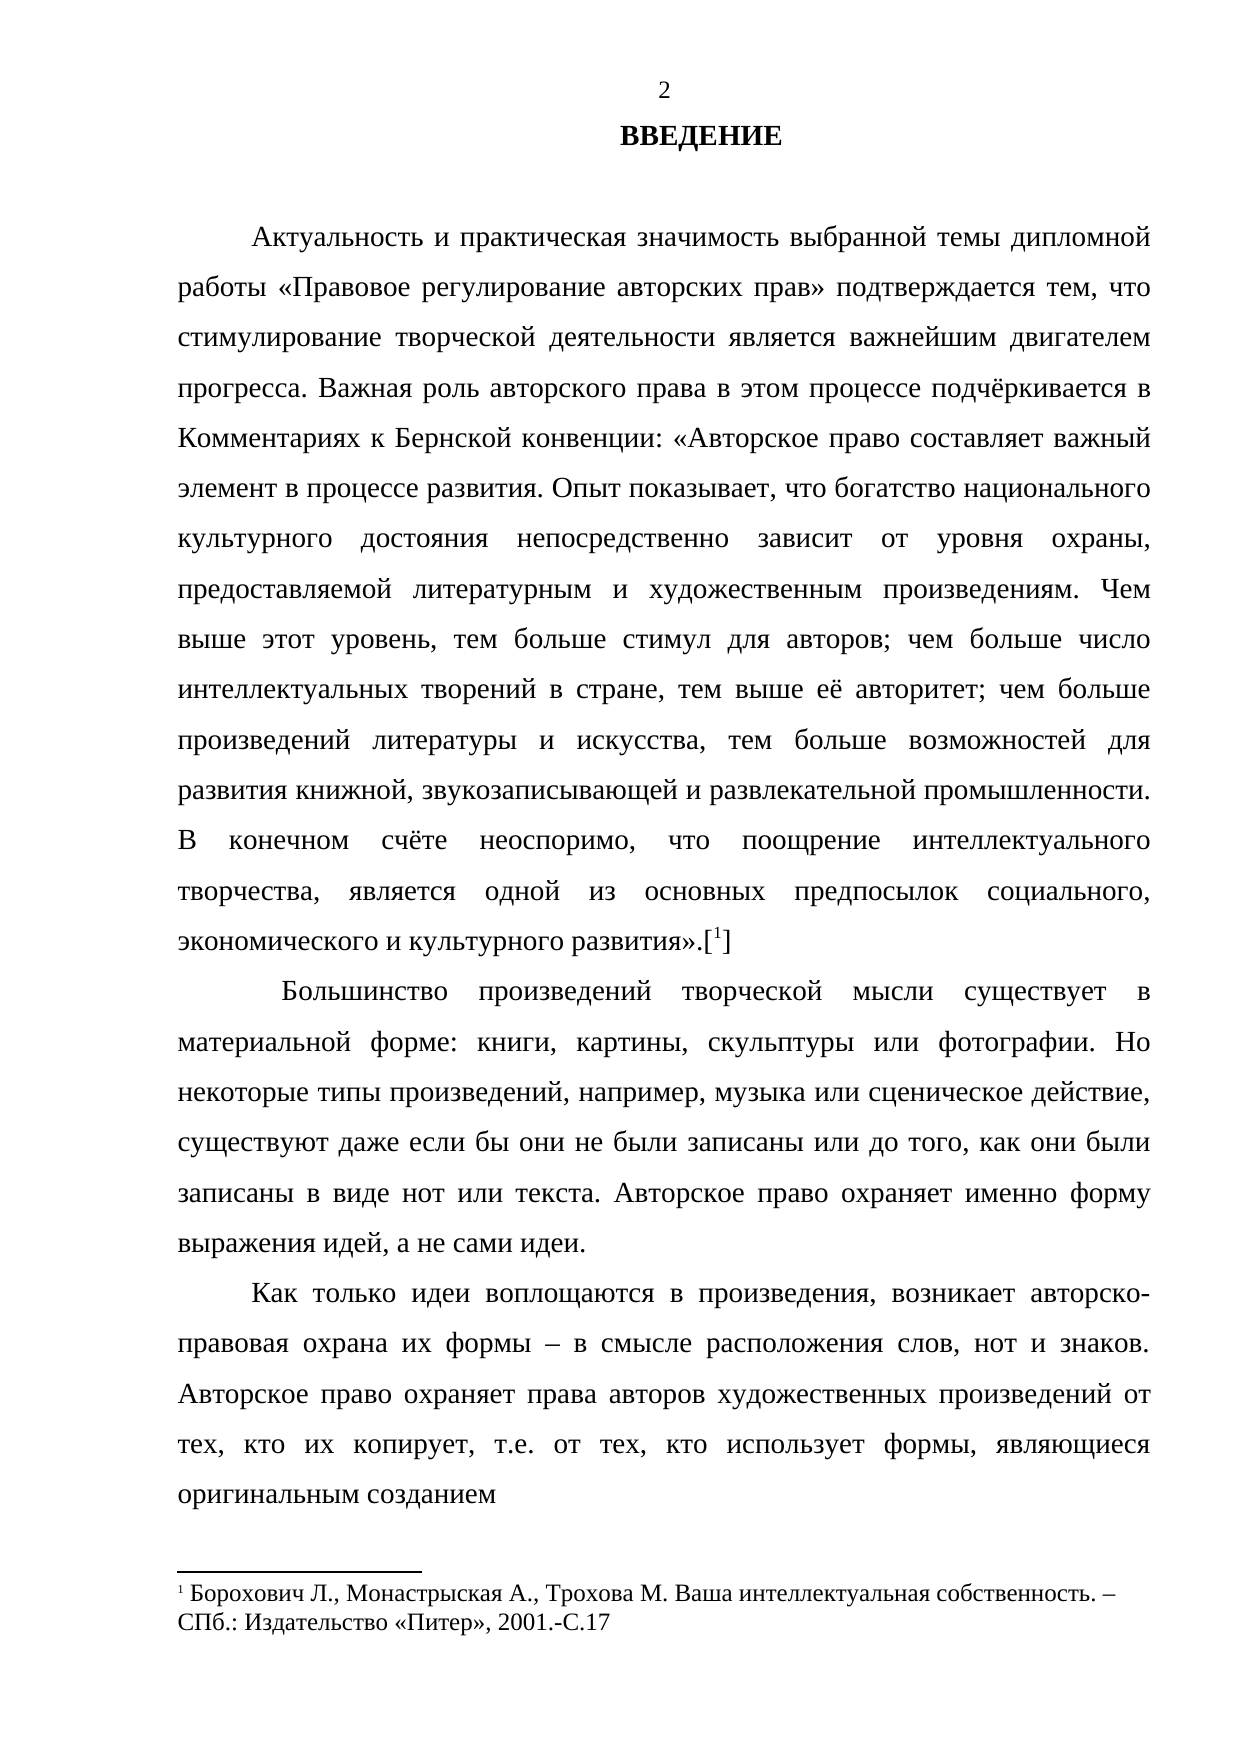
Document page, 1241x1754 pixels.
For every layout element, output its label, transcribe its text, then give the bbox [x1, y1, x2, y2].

text Актуальность и практическая значимость выбранной темы дипломной работы «Правовое регулирование авторских прав» подтверждается тем, что стимулирование творческой деятельности является важнейшим двигателем прогресса. Важная роль авторского права в этом процессе подчёркивается в Комментариях к Бернской конвенции: «Авторское право составляет важный элемент в процессе развития. Опыт показывает, что богатство национального культурного достояния непосредственно зависит от уровня охраны, предоставляемой литературным и художественным произведениям. Чем выше этот уровень, тем больше стимул для авторов; чем больше число интеллектуальных творений в стране, тем выше её авторитет; чем больше произведений литературы и искусства, тем больше возможностей для развития книжной, звукозаписывающей и развлекательной промышленности. В конечном счёте неоспоримо, что поощрение интеллектуального творчества, является одной из основных предпосылок социального, экономического и культурного развития».[] [177, 219, 1152, 957]
text Как только идеи воплощаются в произведения, возникает авторско-правовая охрана их формы – в смысле расположения слов, нот и знаков. Авторское право охраняет права авторов художественных произведений от тех, кто их копирует, т.е. от тех, кто использует формы, являющиеся оригинальным созданием [177, 1275, 1152, 1510]
text Большинство произведений творческой мысли существует в материальной форме: книги, картины, скульптуры или фотографии. Но некоторые типы произведений, например, музыка или сценическое действие, существуют даже если бы они не были записаны или до того, как они были записаны в виде нот или текста. Авторское право охраняет именно форму выражения идей, а не сами идеи. [177, 973, 1152, 1258]
text ВВЕДЕНИЕ [177, 118, 1152, 152]
